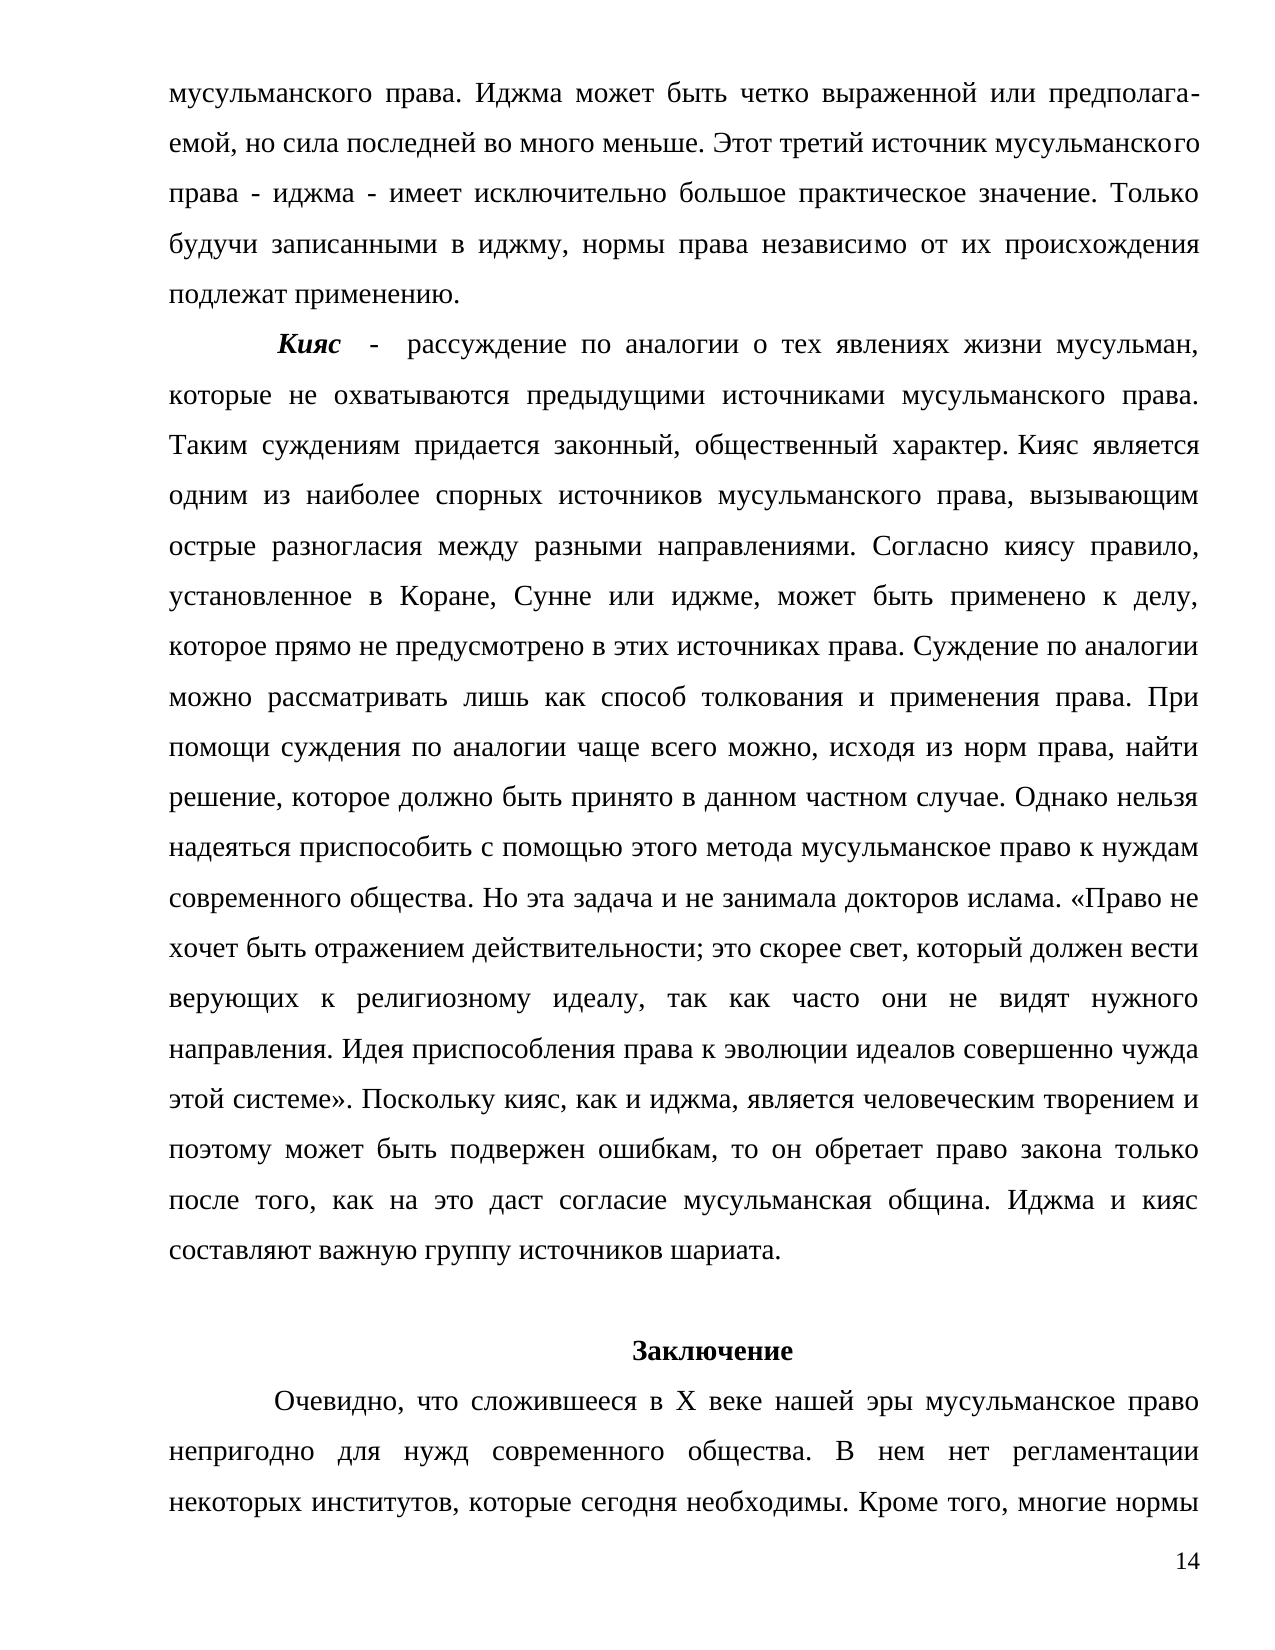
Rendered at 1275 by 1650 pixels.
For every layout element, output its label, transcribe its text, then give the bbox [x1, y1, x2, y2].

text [169, 75, 1200, 310]
text Заключение [169, 1333, 1200, 1366]
text Кияс - рассуждение по аналогии о тех явлениях жизни мусульман, которые не охватываются предыдущими источниками мусульманского права. Таким суждениям придается законный, общественный характер. Кияс является одним из наиболее спорных источников мусульманского права, вызывающим острые разногласия между разными направлениями. Согласно киясу правило, установленное в Коране, Сунне или иджме, может быть применено к делу, которое прямо не предусмотрено в этих источниках права. Суждение по аналогии можно рассматривать лишь как способ толкования и применения права. При помощи суждения по аналогии чаще всего можно, исходя из норм права, найти решение, которое должно быть принято в данном частном случае. Однако нельзя надеяться приспособить с помощью этого метода мусульманское право к нуждам современного общества. Но эта задача и не занимала докторов ислама. «Право не хочет быть отражением действительности; это скорее свет, который должен вести верующих к религиозному идеалу, так как часто они не видят нужного направления. Идея приспособления права к эволюции идеалов совершенно чужда этой системе». Поскольку кияс, как и иджма, является человеческим творением и поэтому может быть подвержен ошибкам, то он обретает право закона только после того, как на это даст согласие мусульманская община. Иджма и кияс составляют важную группу источников шариата. [169, 326, 1200, 1266]
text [169, 1383, 1200, 1517]
